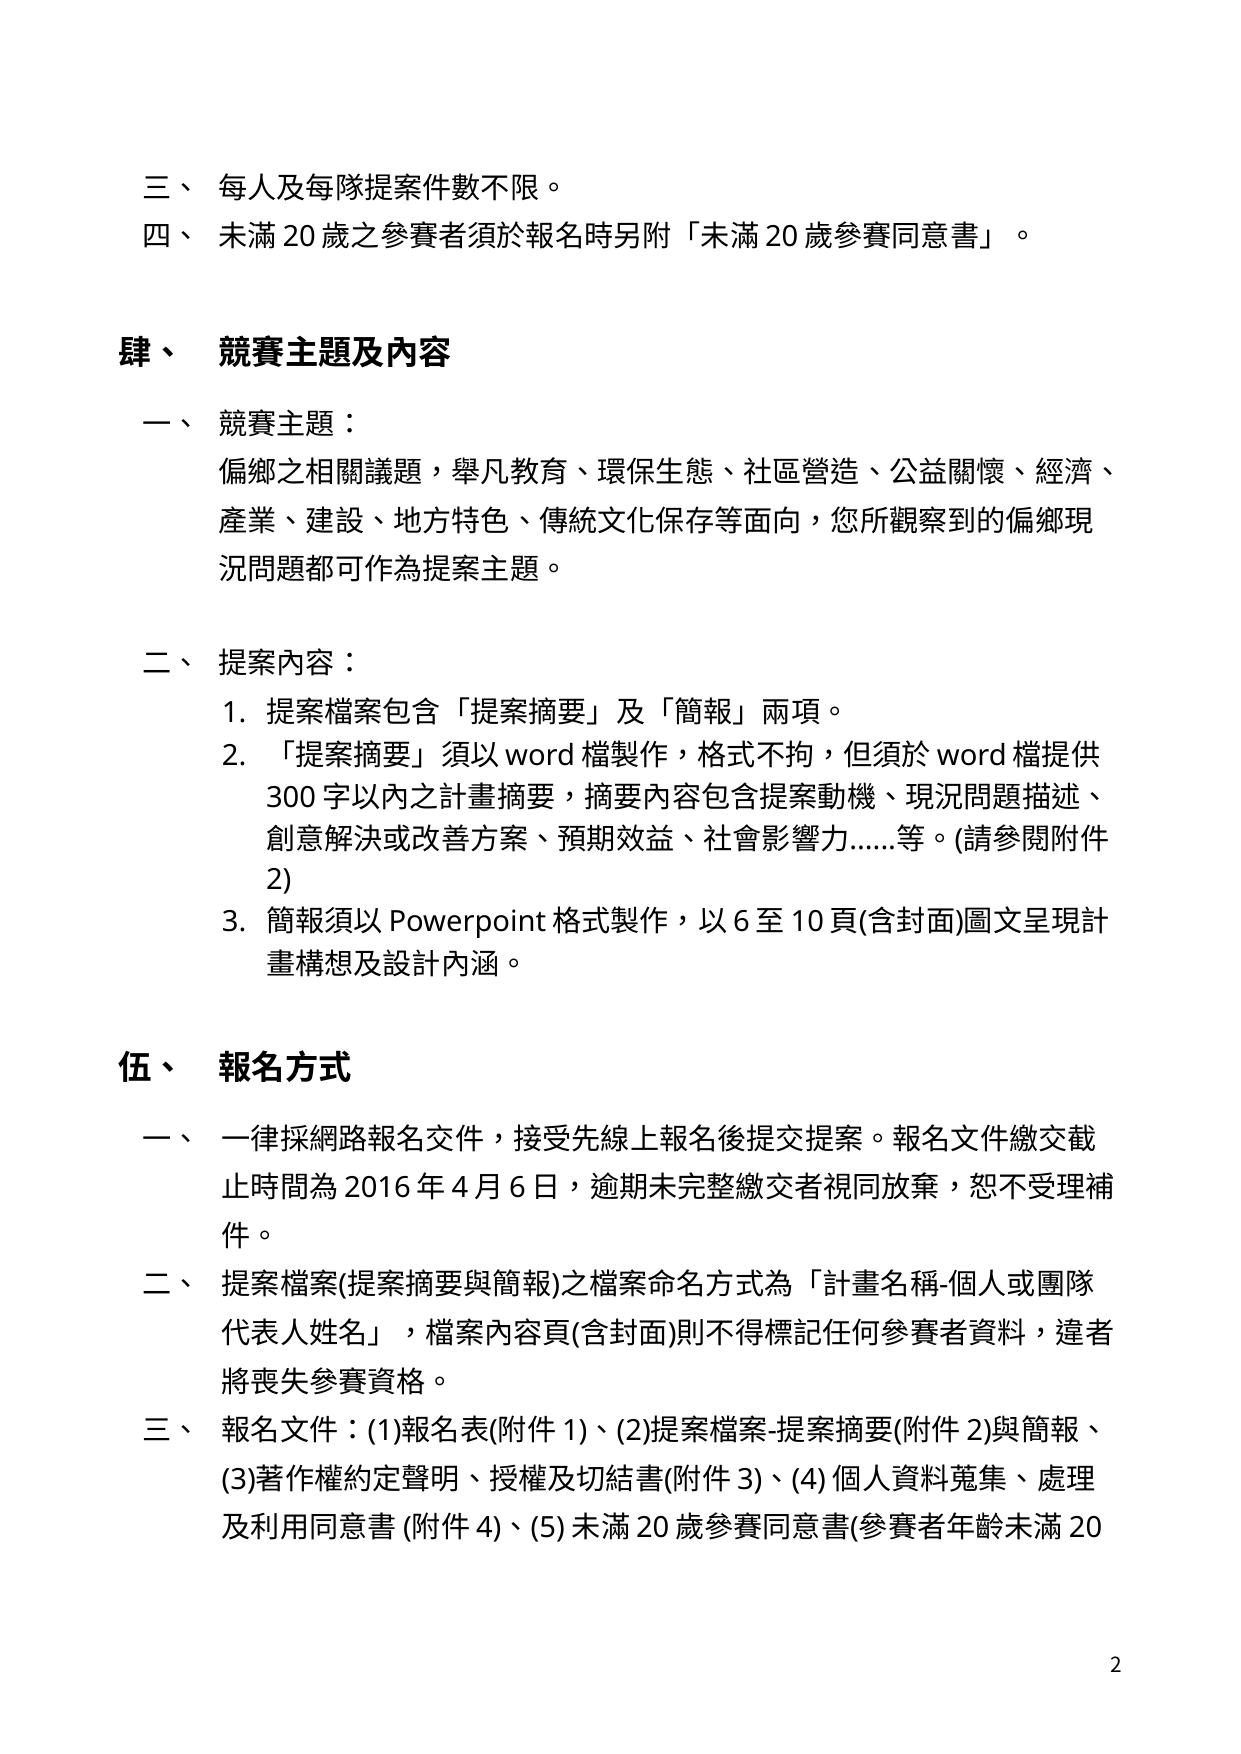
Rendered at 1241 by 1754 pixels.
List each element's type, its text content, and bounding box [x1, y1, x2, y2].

list 「提案摘要」須以word檔製作，格式不拘，但須於word檔提供300字以內之計畫摘要，摘要內容包含提案動機、現況問題描述、創意解決或改善方案、預期效益、社會影響力......等。(請參閱附件2) [222, 731, 1122, 898]
list 競賽主題： [142, 400, 1122, 443]
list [142, 1407, 1122, 1546]
list 未滿20歲之參賽者須於報名時另附「未滿20歲參賽同意書」。 [142, 213, 1122, 255]
text 偏鄉之相關議題，舉凡教育、環保生態、社區營造、公益關懷、經濟、產業、建設、地方特色、傳統文化保存等面向，您所觀察到的偏鄉現況問題都可作為提案主題。 [218, 449, 1122, 588]
subtitle 報名方式 [118, 1041, 1122, 1089]
list 提案檔案(提案摘要與簡報)之檔案命名方式為「計畫名稱-個人或團隊代表人姓名」，檔案內容頁(含封面)則不得標記任何參賽者資料，違者將喪失參賽資格。 [142, 1261, 1122, 1401]
list 提案檔案包含「提案摘要」及「簡報」兩項。 [222, 689, 1122, 731]
list 簡報須以Powerpoint格式製作，以6至10頁(含封面)圖文呈現計畫構想及設計內涵。 [222, 898, 1122, 983]
list 每人及每隊提案件數不限。 [142, 164, 1122, 207]
subtitle 競賽主題及內容 [118, 326, 1122, 374]
list 一律採網路報名交件，接受先線上報名後提交提案。報名文件繳交截止時間為2016年4月6日，逾期未完整繳交者視同放棄，恕不受理補件。 [142, 1115, 1122, 1255]
list 提案內容： [142, 640, 1122, 682]
